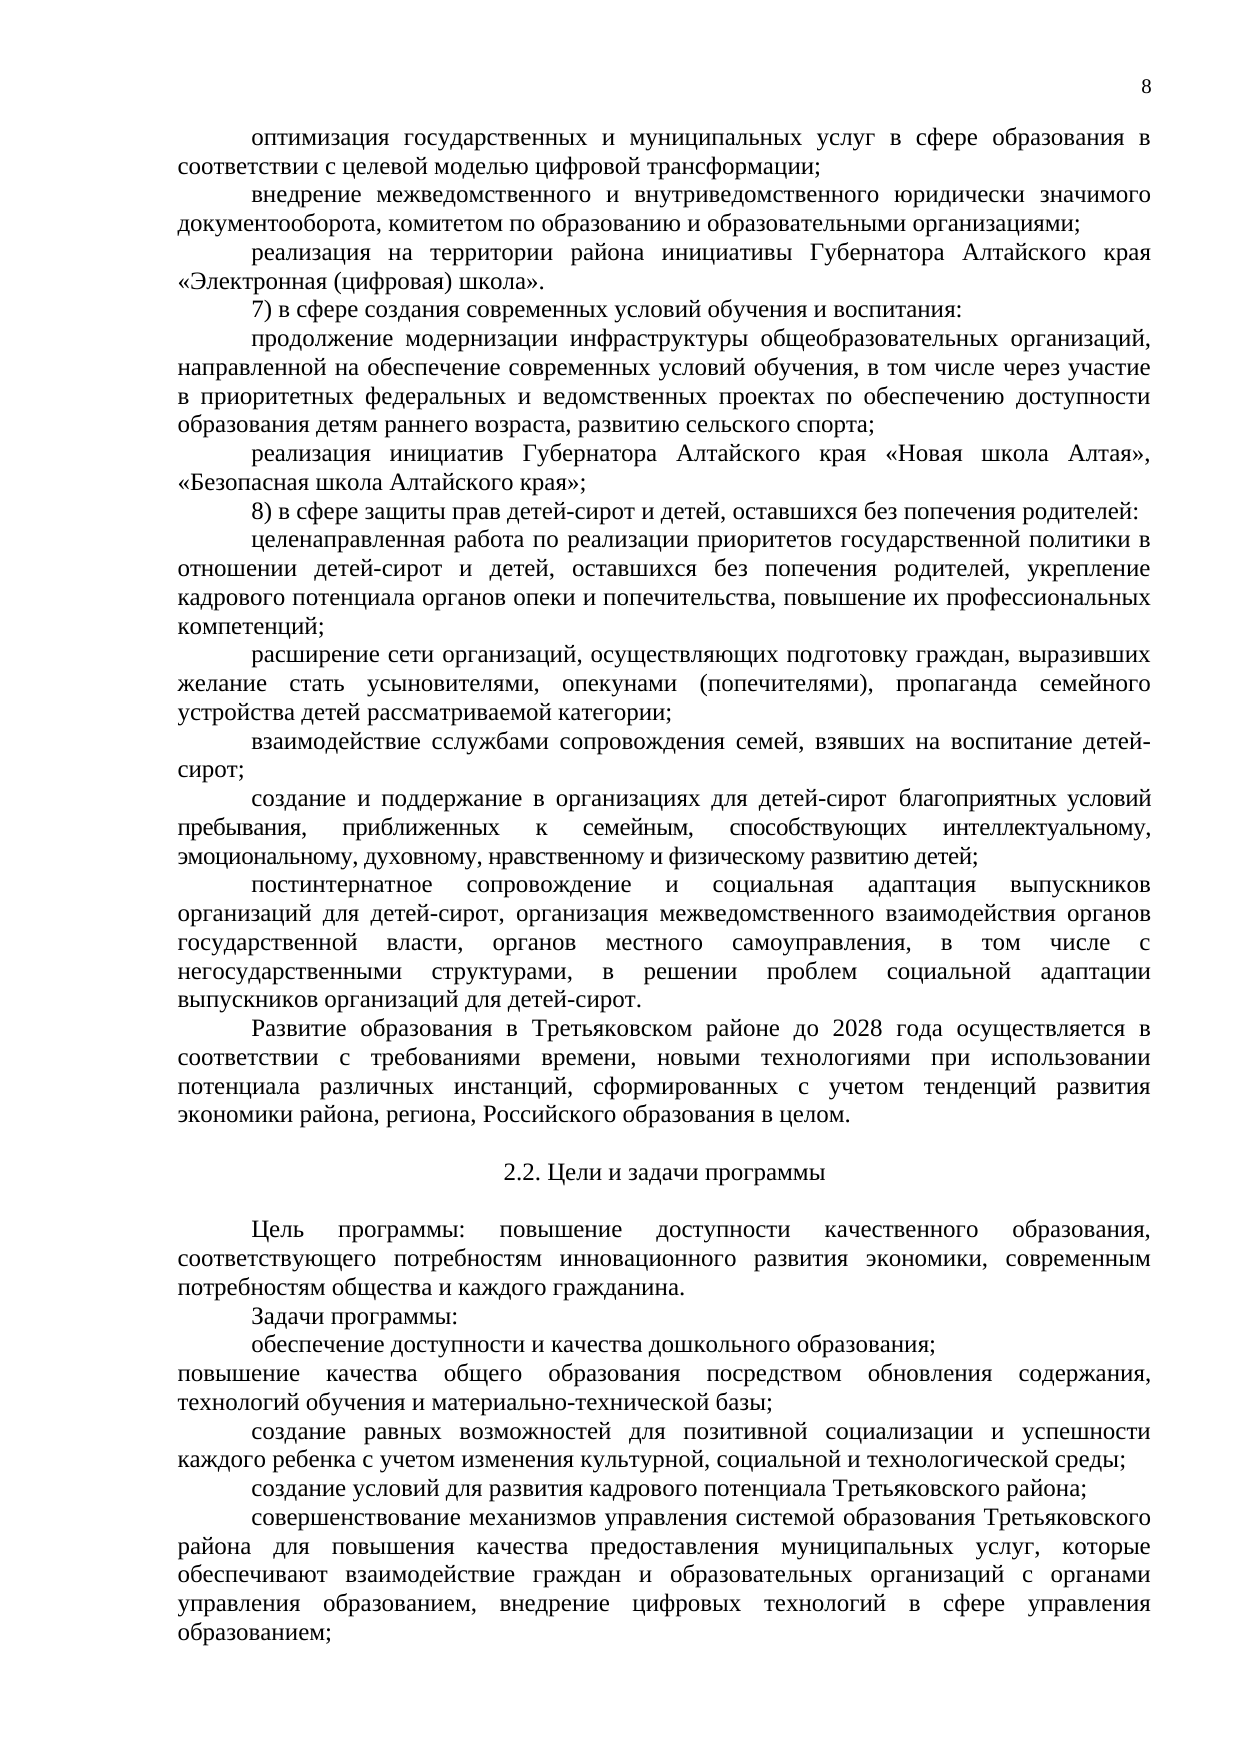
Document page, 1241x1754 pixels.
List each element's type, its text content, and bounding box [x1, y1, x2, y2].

text повышение качества общего образования посредством обновления содержания, технологий обучения и материально-технической базы; [177, 1358, 1152, 1416]
text Цель программы: повышение доступности качественного образования, соответствующего потребностям инновационного развития экономики, современным потребностям общества и каждого гражданина. [177, 1214, 1152, 1301]
text целенаправленная работа по реализации приоритетов государственной политики в отношении детей-сирот и детей, оставшихся без попечения родителей, укрепление кадрового потенциала органов опеки и попечительства, повышение их профессиональных компетенций; [177, 524, 1152, 639]
text оптимизация государственных и муниципальных услуг в сфере образования в соответствии с целевой моделью цифровой трансформации; [177, 122, 1152, 179]
text взаимодействие сслужбами сопровождения семей, взявших на воспитание детей-сирот; [177, 726, 1152, 783]
text постинтернатное сопровождение и социальная адаптация выпускников организаций для детей-сирот, организация межведомственного взаимодействия органов государственной власти, органов местного самоуправления, в том числе с негосударственными структурами, в решении проблем социальной адаптации выпускников организаций для детей-сирот. [177, 869, 1152, 1013]
text Развитие образования в Третьяковском районе до 2028 года осуществляется в соответствии с требованиями времени, новыми технологиями при использовании потенциала различных инстанций, сформированных с учетом тенденций развития экономики района, региона, Российского образования в целом. [177, 1013, 1152, 1128]
text расширение сети организаций, осуществляющих подготовку граждан, выразивших желание стать усыновителями, опекунами (попечителями), пропаганда семейного устройства детей рассматриваемой категории; [177, 639, 1152, 726]
text Задачи программы: [177, 1301, 1152, 1329]
text создание и поддержание в организациях для детей-сирот благоприятных условий пребывания, приближенных к семейным, способствующих интеллектуальному, эмоциональному, духовному, нравственному и физическому развитию детей; [177, 783, 1152, 869]
text создание равных возможностей для позитивной социализации и успешности каждого ребенка с учетом изменения культурной, социальной и технологической среды; [177, 1416, 1152, 1473]
text создание условий для развития кадрового потенциала Третьяковского района; [177, 1473, 1152, 1502]
text реализация на территории района инициативы Губернатора Алтайского края «Электронная (цифровая) школа». [177, 237, 1152, 294]
text обеспечение доступности и качества дошкольного образования; [177, 1329, 1152, 1358]
text реализация инициатив Губернатора Алтайского края «Новая школа Алтая», «Безопасная школа Алтайского края»; [177, 438, 1152, 496]
text совершенствование механизмов управления системой образования Третьяковского района для повышения качества предоставления муниципальных услуг, которые обеспечивают взаимодействие граждан и образовательных организаций с органами управления образованием, внедрение цифровых технологий в сфере управления образованием; [177, 1502, 1152, 1646]
text 8) в сфере защиты прав детей-сирот и детей, оставшихся без попечения родителей: [177, 496, 1152, 524]
text внедрение межведомственного и внутриведомственного юридически значимого документооборота, комитетом по образованию и образовательными организациями; [177, 179, 1152, 237]
title 2.2. Цели и задачи программы [177, 1157, 1152, 1186]
text продолжение модернизации инфраструктуры общеобразовательных организаций, направленной на обеспечение современных условий обучения, в том числе через участие в приоритетных федеральных и ведомственных проектах по обеспечению доступности образования детям раннего возраста, развитию сельского спорта; [177, 323, 1152, 438]
text 7) в сфере создания современных условий обучения и воспитания: [177, 294, 1152, 323]
